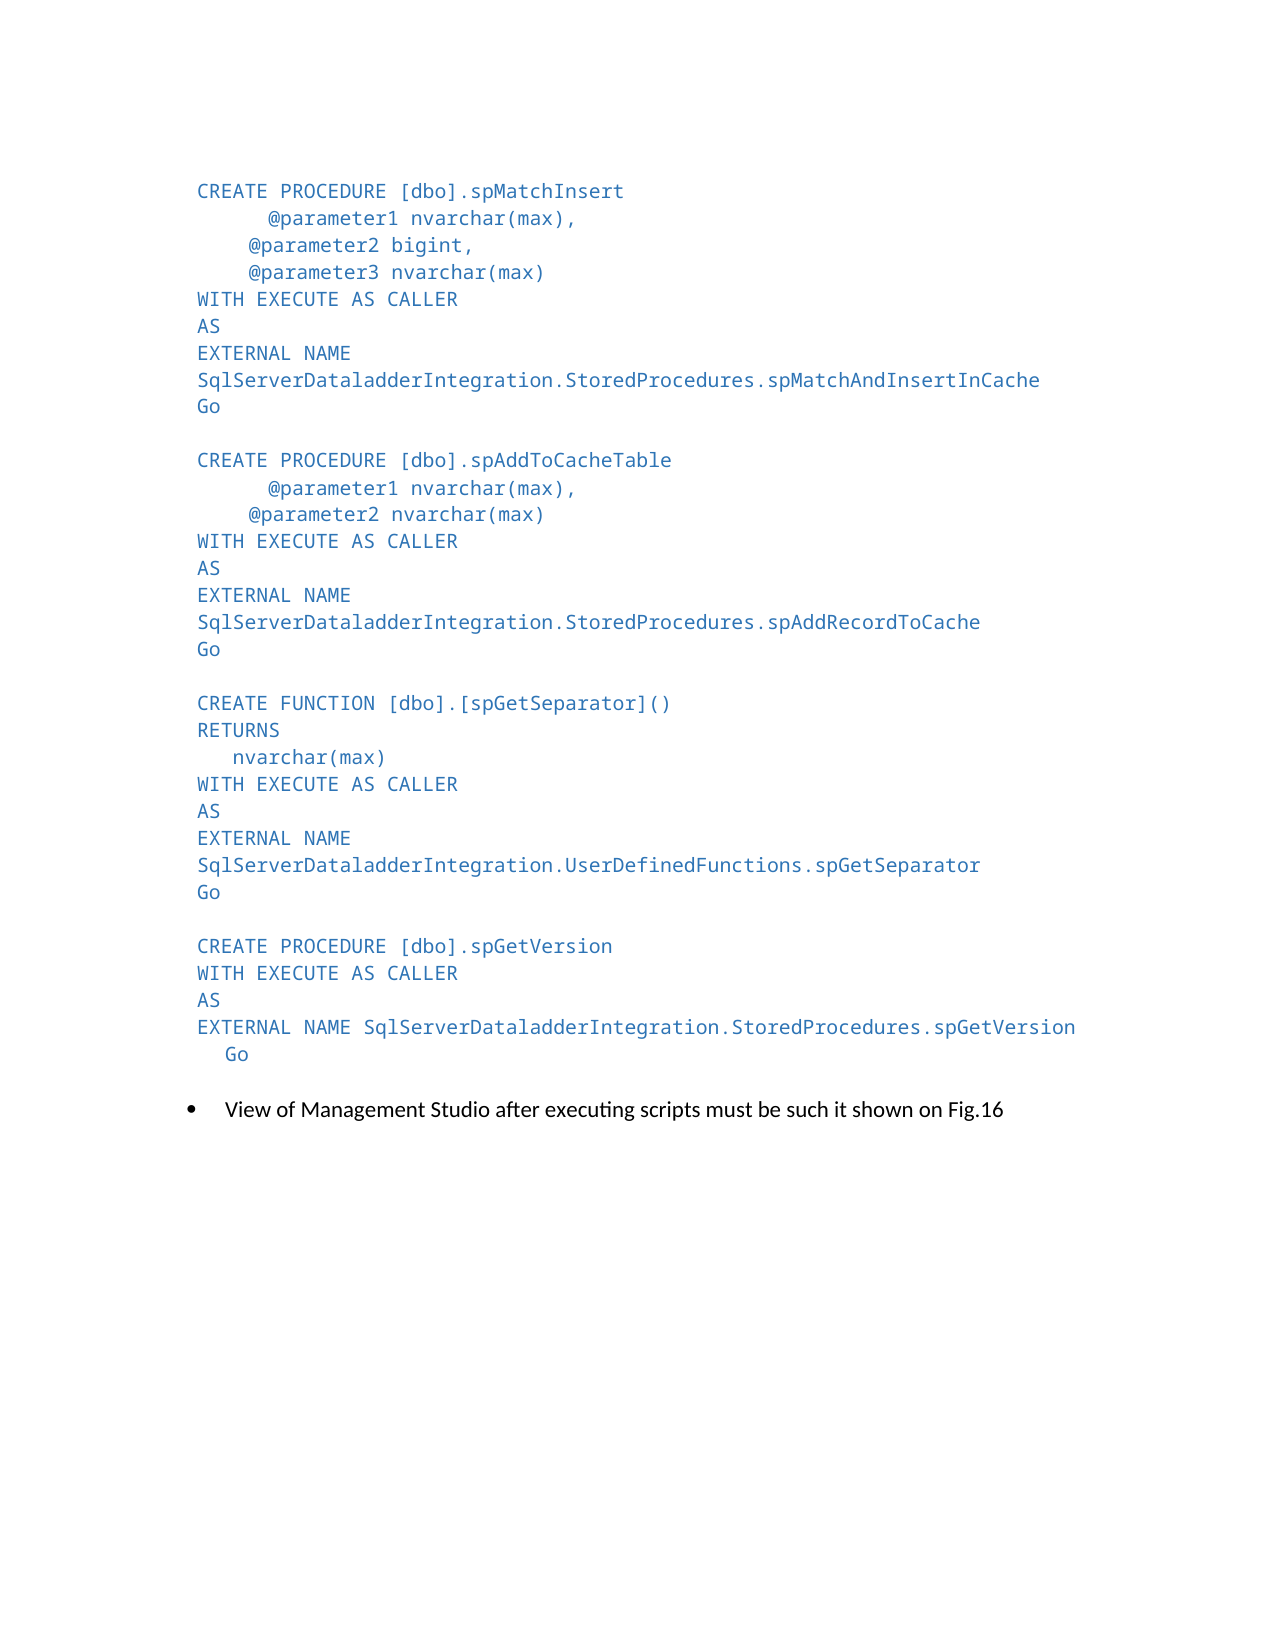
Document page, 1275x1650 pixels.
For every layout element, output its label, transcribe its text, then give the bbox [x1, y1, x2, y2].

text WITH EXECUTE AS CALLER [197, 771, 1125, 797]
list View of Management Studio after executing scripts must be such it shown on Fig.16 [187, 1095, 1125, 1123]
text @parameter1 nvarchar(max), [197, 204, 1125, 231]
text EXTERNAL NAME SqlServerDataladderIntegration.StoredProcedures.spAddRecordToCache [197, 582, 1125, 636]
text RETURNS [197, 717, 1125, 743]
text WITH EXECUTE AS CALLER [197, 285, 1125, 312]
text WITH EXECUTE AS CALLER [197, 959, 1125, 986]
text AS [197, 986, 1125, 1013]
text EXTERNAL NAME SqlServerDataladderIntegration.UserDefinedFunctions.spGetSeparator [197, 824, 1125, 878]
text Go [197, 878, 1125, 905]
text AS [197, 312, 1125, 339]
text AS [197, 555, 1125, 582]
text Go [197, 636, 1125, 663]
text CREATE PROCEDURE [dbo].spGetVersion [197, 932, 1125, 959]
text WITH EXECUTE AS CALLER [197, 528, 1125, 555]
text Go [197, 393, 1125, 420]
text AS [197, 797, 1125, 824]
text nvarchar(max) [197, 743, 1125, 771]
text EXTERNAL NAME SqlServerDataladderIntegration.StoredProcedures.spGetVersion [197, 1013, 1125, 1040]
list Go [225, 1040, 1125, 1067]
text CREATE PROCEDURE [dbo].spMatchInsert [197, 177, 1125, 204]
text EXTERNAL NAME SqlServerDataladderIntegration.StoredProcedures.spMatchAndInsertInCache [197, 339, 1125, 393]
text CREATE FUNCTION [dbo].[spGetSeparator]() [197, 689, 1125, 717]
text @parameter2 bigint, [197, 231, 1125, 258]
text @parameter2 nvarchar(max) [197, 501, 1125, 528]
text @parameter3 nvarchar(max) [197, 258, 1125, 285]
text @parameter1 nvarchar(max), [197, 474, 1125, 501]
text CREATE PROCEDURE [dbo].spAddToCacheTable [197, 447, 1125, 474]
